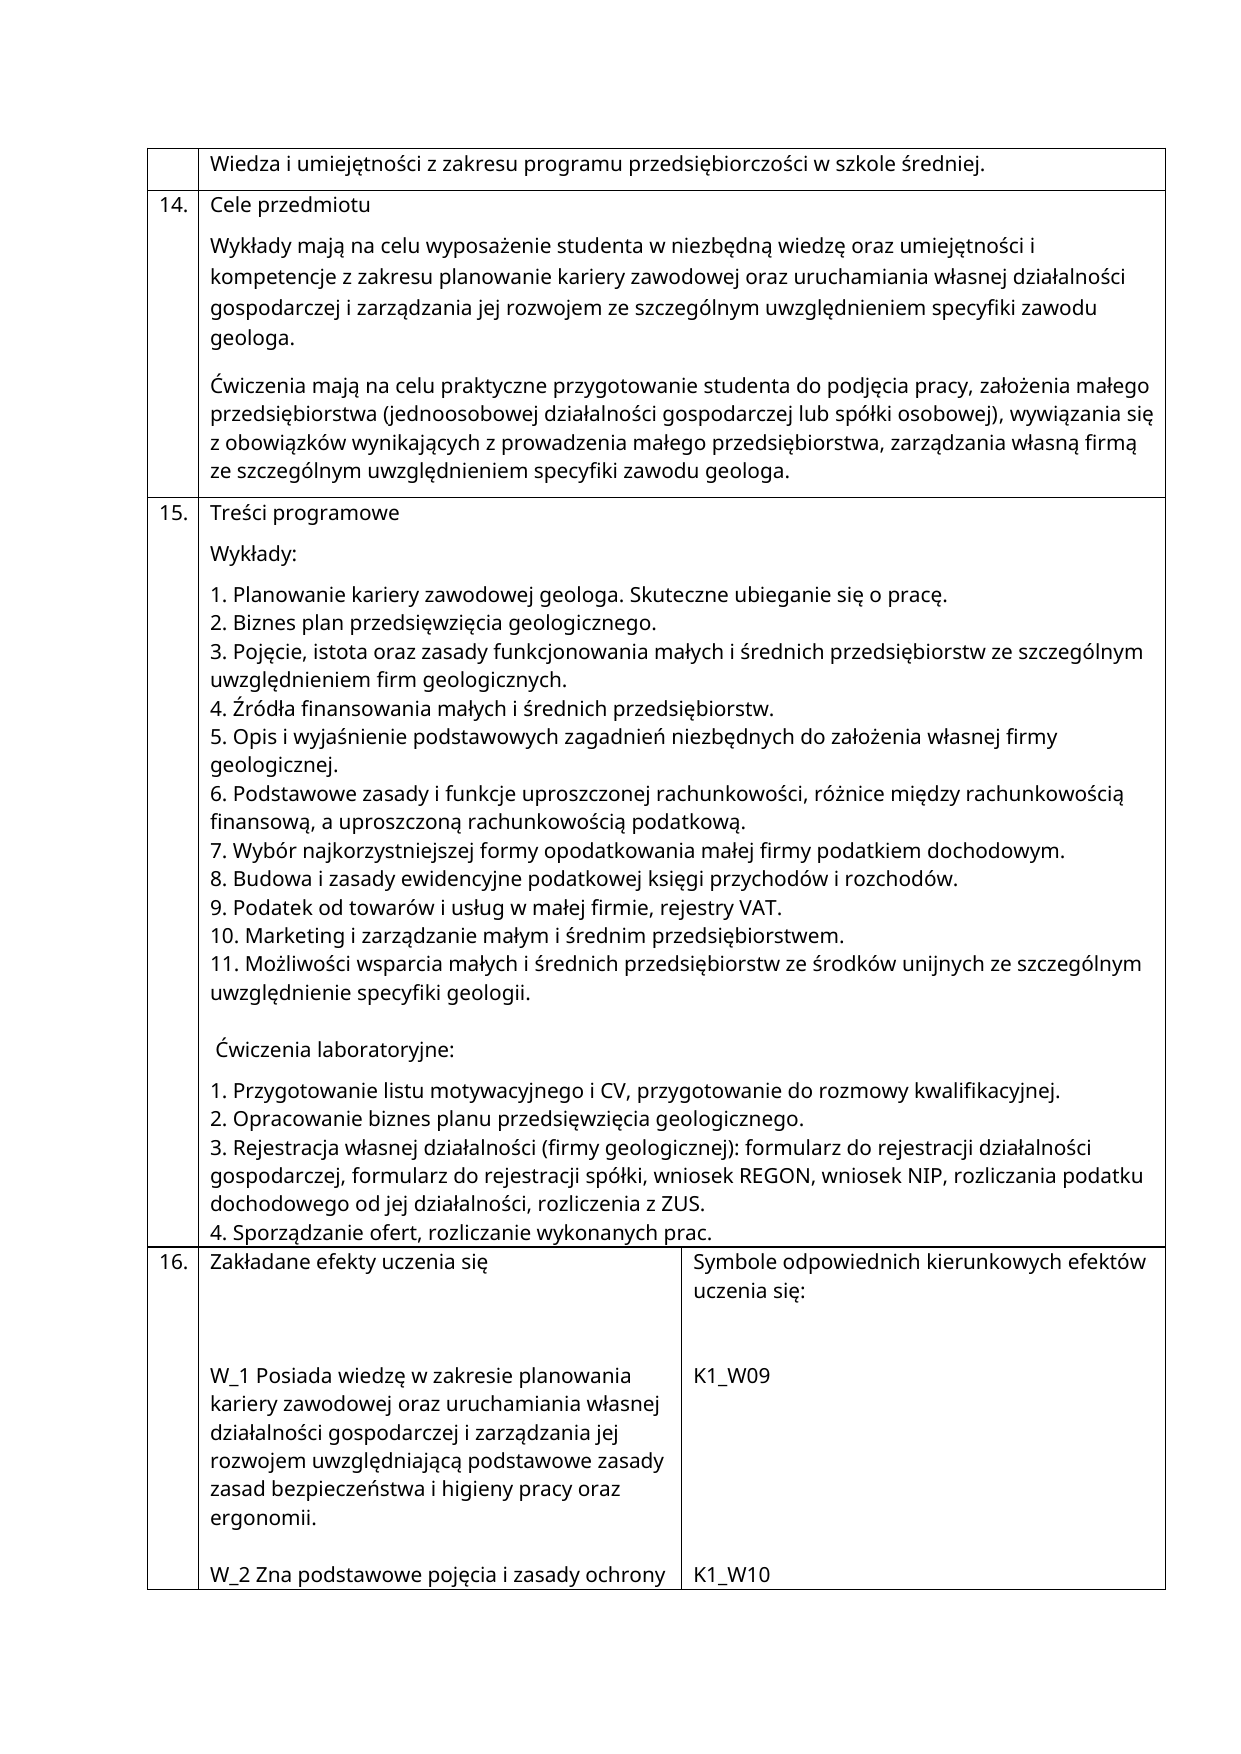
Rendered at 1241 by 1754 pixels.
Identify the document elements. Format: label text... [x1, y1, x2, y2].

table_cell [682, 1248, 1165, 1589]
table_cell Cele przedmiotu Wykłady mają na celu wyposażenie studenta w niezbędną wiedzę oraz umiejętności i kompetencje z zakresu planowanie kariery zawodowej oraz uruchamiania własnej działalności gospodarczej i zarządzania jej rozwojem ze szczególnym uwzględnieniem specyfiki zawodu geologa. Ćwiczenia mają na celu praktyczne przygotowanie studenta do podjęcia pracy, założenia małego przedsiębiorstwa (jednoosobowej działalności gospodarczej lub spółki osobowej), wywiązania się z obowiązków wynikających z prowadzenia małego przedsiębiorstwa, zarządzania własną firmą ze szczególnym uwzględnieniem specyfiki zawodu geologa. [199, 191, 1165, 497]
table_cell [148, 1248, 198, 1589]
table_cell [199, 149, 1165, 189]
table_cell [199, 1248, 681, 1589]
table_cell [148, 191, 198, 497]
table_cell Treści programowe Wykłady: 1. Planowanie kariery zawodowej geologa. Skuteczne ubieganie się o pracę. 2. Biznes plan przedsięwzięcia geologicznego. 3. Pojęcie, istota oraz zasady funkcjonowania małych i średnich przedsiębiorstw ze szczególnym uwzględnieniem firm geologicznych. 4. Źródła finansowania małych i średnich przedsiębiorstw. 5. Opis i wyjaśnienie podstawowych zagadnień niezbędnych do założenia własnej firmy geologicznej. 6. Podstawowe zasady i funkcje uproszczonej rachunkowości, różnice między rachunkowością finansową, a uproszczoną rachunkowością podatkową. 7. Wybór najkorzystniejszej formy opodatkowania małej firmy podatkiem dochodowym. 8. Budowa i zasady ewidencyjne podatkowej księgi przychodów i rozchodów. 9. Podatek od towarów i usług w małej firmie, rejestry VAT. 10. Marketing i zarządzanie małym i średnim przedsiębiorstwem. 11. Możliwości wsparcia małych i średnich przedsiębiorstw ze środków unijnych ze szczególnym uwzględnienie specyfiki geologii. Ćwiczenia laboratoryjne: 1. Przygotowanie listu motywacyjnego i CV, przygotowanie do rozmowy kwalifikacyjnej. 2. Opracowanie biznes planu przedsięwzięcia geologicznego. 3. Rejestracja własnej działalności (firmy geologicznej): formularz do rejestracji działalności gospodarczej, formularz do rejestracji spółki, wniosek REGON, wniosek NIP, rozliczania podatku dochodowego od jej działalności, rozliczenia z ZUS. 4. Sporządzanie ofert, rozliczanie wykonanych prac. [199, 498, 1165, 1246]
table_cell [148, 149, 198, 189]
table_cell [148, 498, 198, 1246]
